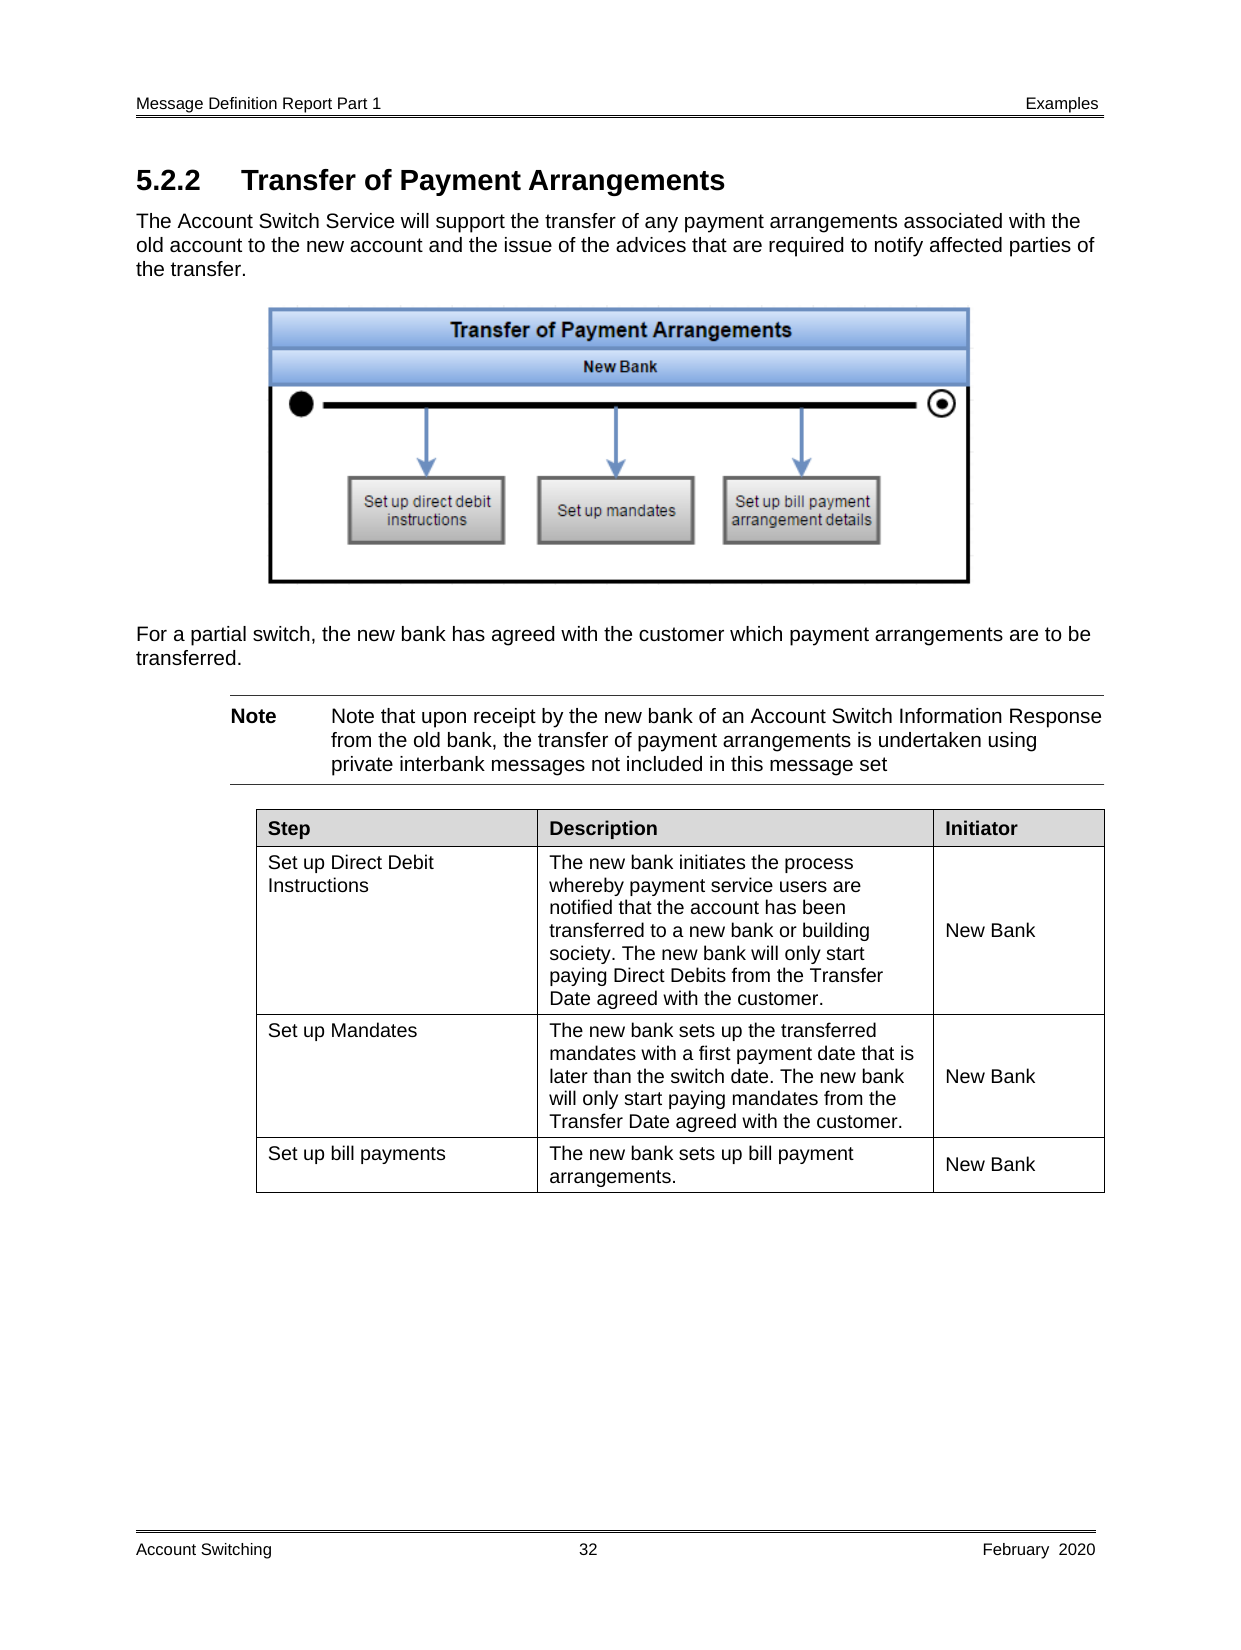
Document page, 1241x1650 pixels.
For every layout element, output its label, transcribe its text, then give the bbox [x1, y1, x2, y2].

subtitle Transfer of Payment Arrangements [136, 163, 1104, 196]
table_cell New Bank [934, 1015, 1104, 1137]
text The Account Switch Service will support the transfer of any payment arrangements associated with the old account to the new account and the issue of the advices that are required to notify affected parties of the transfer. [136, 209, 1104, 281]
table_cell The new bank sets up bill payment arrangements. [538, 1138, 933, 1192]
table_cell New Bank [934, 1138, 1104, 1192]
table_cell Set up bill payments [257, 1138, 537, 1192]
table_header Step [257, 810, 537, 846]
table_header Initiator [934, 810, 1104, 846]
table_cell New Bank [934, 847, 1104, 1014]
table_header Description [538, 810, 933, 846]
table_cell Set up Direct Debit Instructions [257, 847, 537, 1014]
table_cell The new bank initiates the process whereby payment service users are notified that the account has been transferred to a new bank or building society. The new bank will only start paying Direct Debits from the Transfer Date agreed with the customer. [538, 847, 933, 1014]
text Note that upon receipt by the new bank of an Account Switch Information Response from the old bank, the transfer of payment arrangements is undertaken using private interbank messages not included in this message set [230, 696, 1104, 784]
text For a partial switch, the new bank has agreed with the customer which payment arrangements are to be transferred. [136, 622, 1104, 670]
table_cell The new bank sets up the transferred mandates with a first payment date that is later than the switch date. The new bank will only start paying mandates from the Transfer Date agreed with the customer. [538, 1015, 933, 1137]
picture [266, 305, 974, 585]
table_cell Set up Mandates [257, 1015, 537, 1137]
